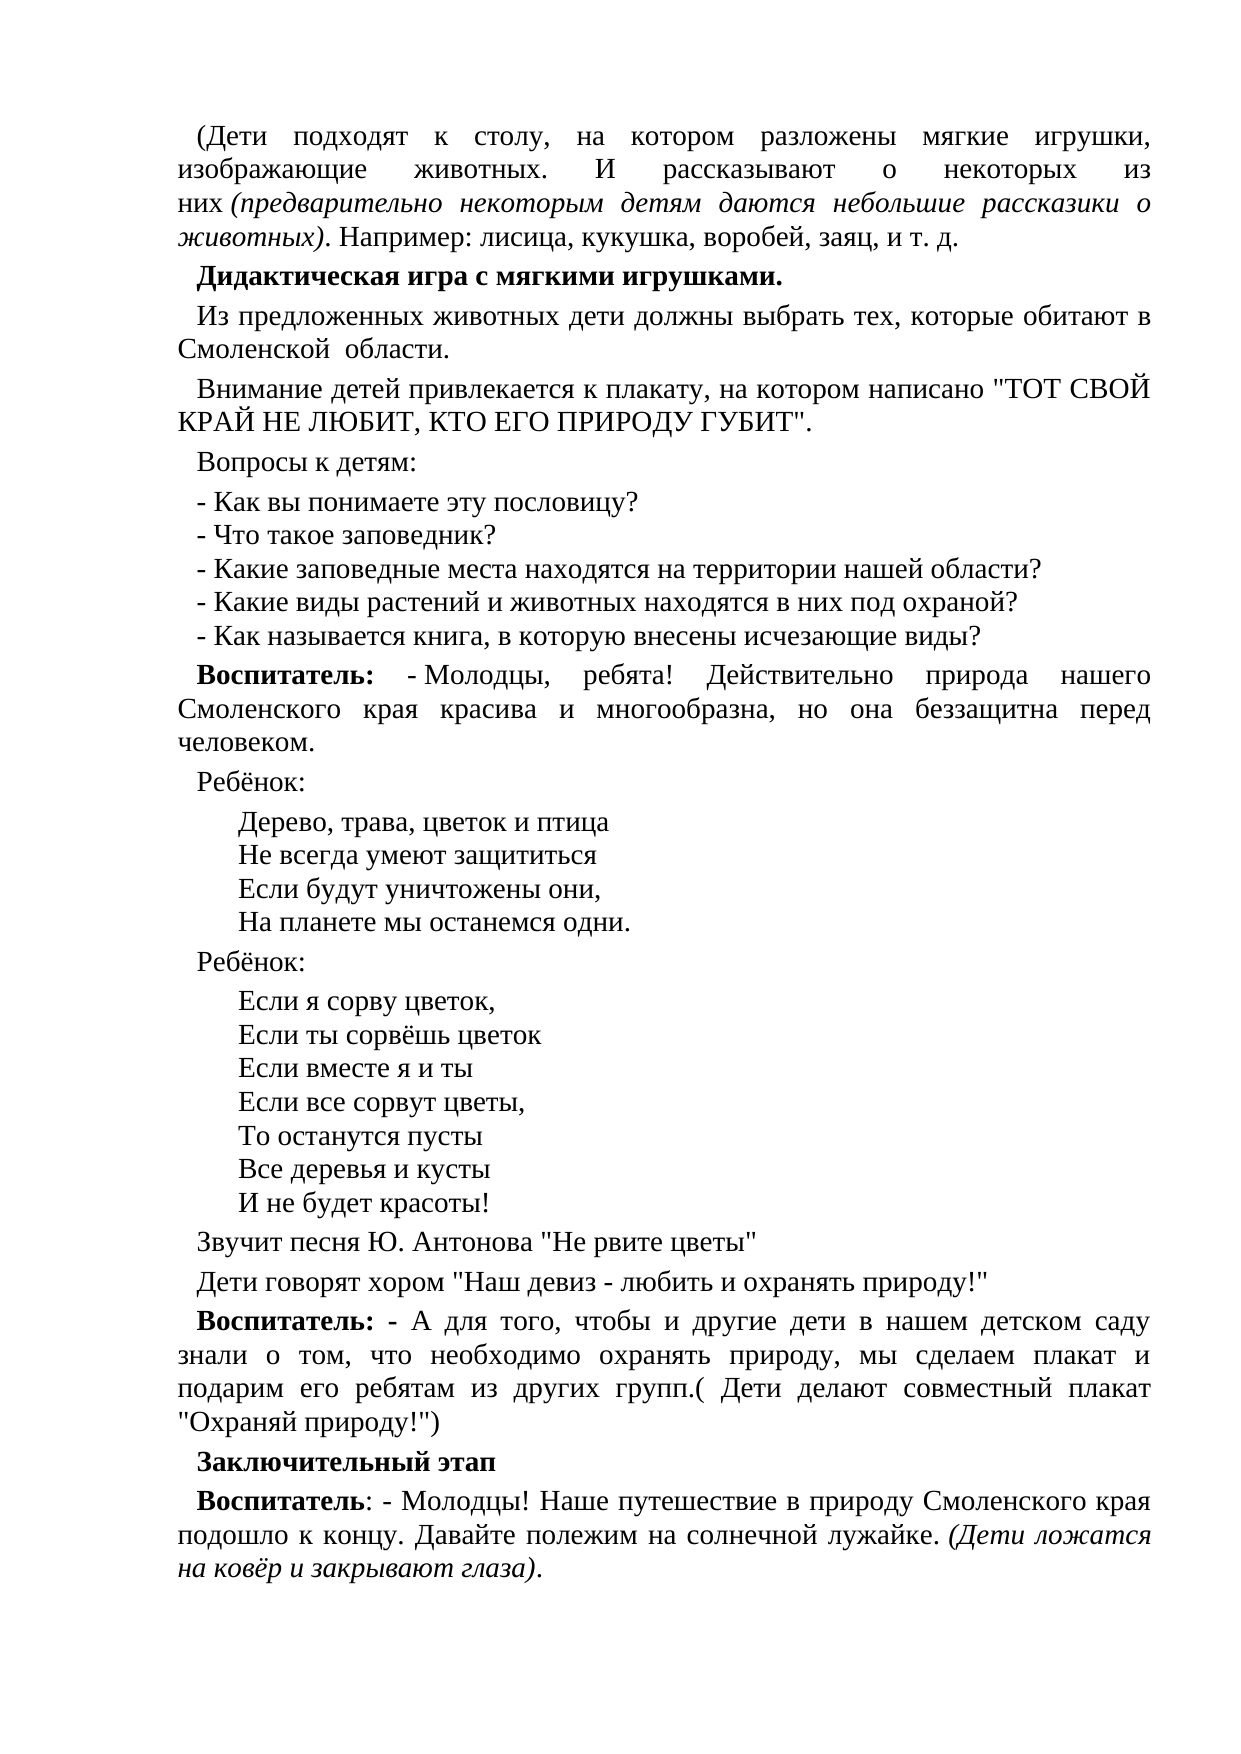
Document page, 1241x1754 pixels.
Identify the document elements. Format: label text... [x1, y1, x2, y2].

text Внимание детей привлекается к плакату, на котором написано "ТОТ СВОЙ КРАЙ НЕ ЛЮБИТ, КТО ЕГО ПРИРОДУ ГУБИТ". [177, 371, 1152, 438]
text То останутся пусты [238, 1118, 1091, 1151]
text Если вместе я и ты [238, 1051, 1091, 1084]
text Если я сорву цветок, [238, 983, 1091, 1017]
text Звучит песня Ю. Антонова "Не рвите цветы" [177, 1224, 1152, 1258]
text Воспитатель: - А для того, чтобы и другие дети в нашем детском саду знали о том, что необходимо охранять природу, мы сделаем плакат и подарим его ребятам из других групп.( Дети делают совместный плакат "Охраняй природу!") [177, 1303, 1152, 1438]
text - Как вы понимаете эту пословицу? [177, 484, 1152, 517]
text Ребёнок: [177, 764, 1152, 798]
text - Какие виды растений и животных находятся в них под охраной? [177, 584, 1152, 618]
text И не будет красоты! [238, 1185, 1091, 1218]
text Не всегда умеют защититься [238, 837, 1091, 871]
text - Что такое заповедник? [177, 517, 1152, 551]
text На планете мы останемся одни. [238, 904, 1091, 938]
text Если все сорвут цветы, [238, 1084, 1091, 1118]
text Дидактическая игра с мягкими игрушками. [177, 258, 1152, 292]
text (Дети подходят к столу, на котором разложены мягкие игрушки, изображающие животных. И рассказывают о некоторых из них (предварительно некоторым детям даются небольшие рассказики о животных). Например: лисица, кукушка, воробей, заяц, и т. д. [177, 118, 1152, 252]
text Из предложенных животных дети должны выбрать тех, которые обитают в Смоленской области. [177, 298, 1152, 365]
text Вопросы к детям: [177, 444, 1152, 478]
text Воспитатель: - Молодцы! Наше путешествие в природу Смоленского края подошло к концу. Давайте полежим на солнечной лужайке. (Дети ложатся на ковёр и закрывают глаза). [177, 1483, 1152, 1584]
text Воспитатель: - Молодцы, ребята! Действительно природа нашего Смоленского края красива и многообразна, но она беззащитна перед человеком. [177, 657, 1152, 758]
text Заключительный этап [177, 1444, 1152, 1477]
text Все деревья и кусты [238, 1151, 1091, 1185]
text Дети говорят хором "Наш девиз - любить и охранять природу!" [177, 1264, 1152, 1297]
text - Какие заповедные места находятся на территории нашей области? [177, 551, 1152, 584]
text Ребёнок: [177, 944, 1152, 977]
text - Как называется книга, в которую внесены исчезающие виды? [177, 618, 1152, 651]
text Если ты сорвёшь цветок [238, 1017, 1091, 1051]
text Если будут уничтожены они, [238, 871, 1091, 904]
text Дерево, трава, цветок и птица [238, 804, 1091, 837]
